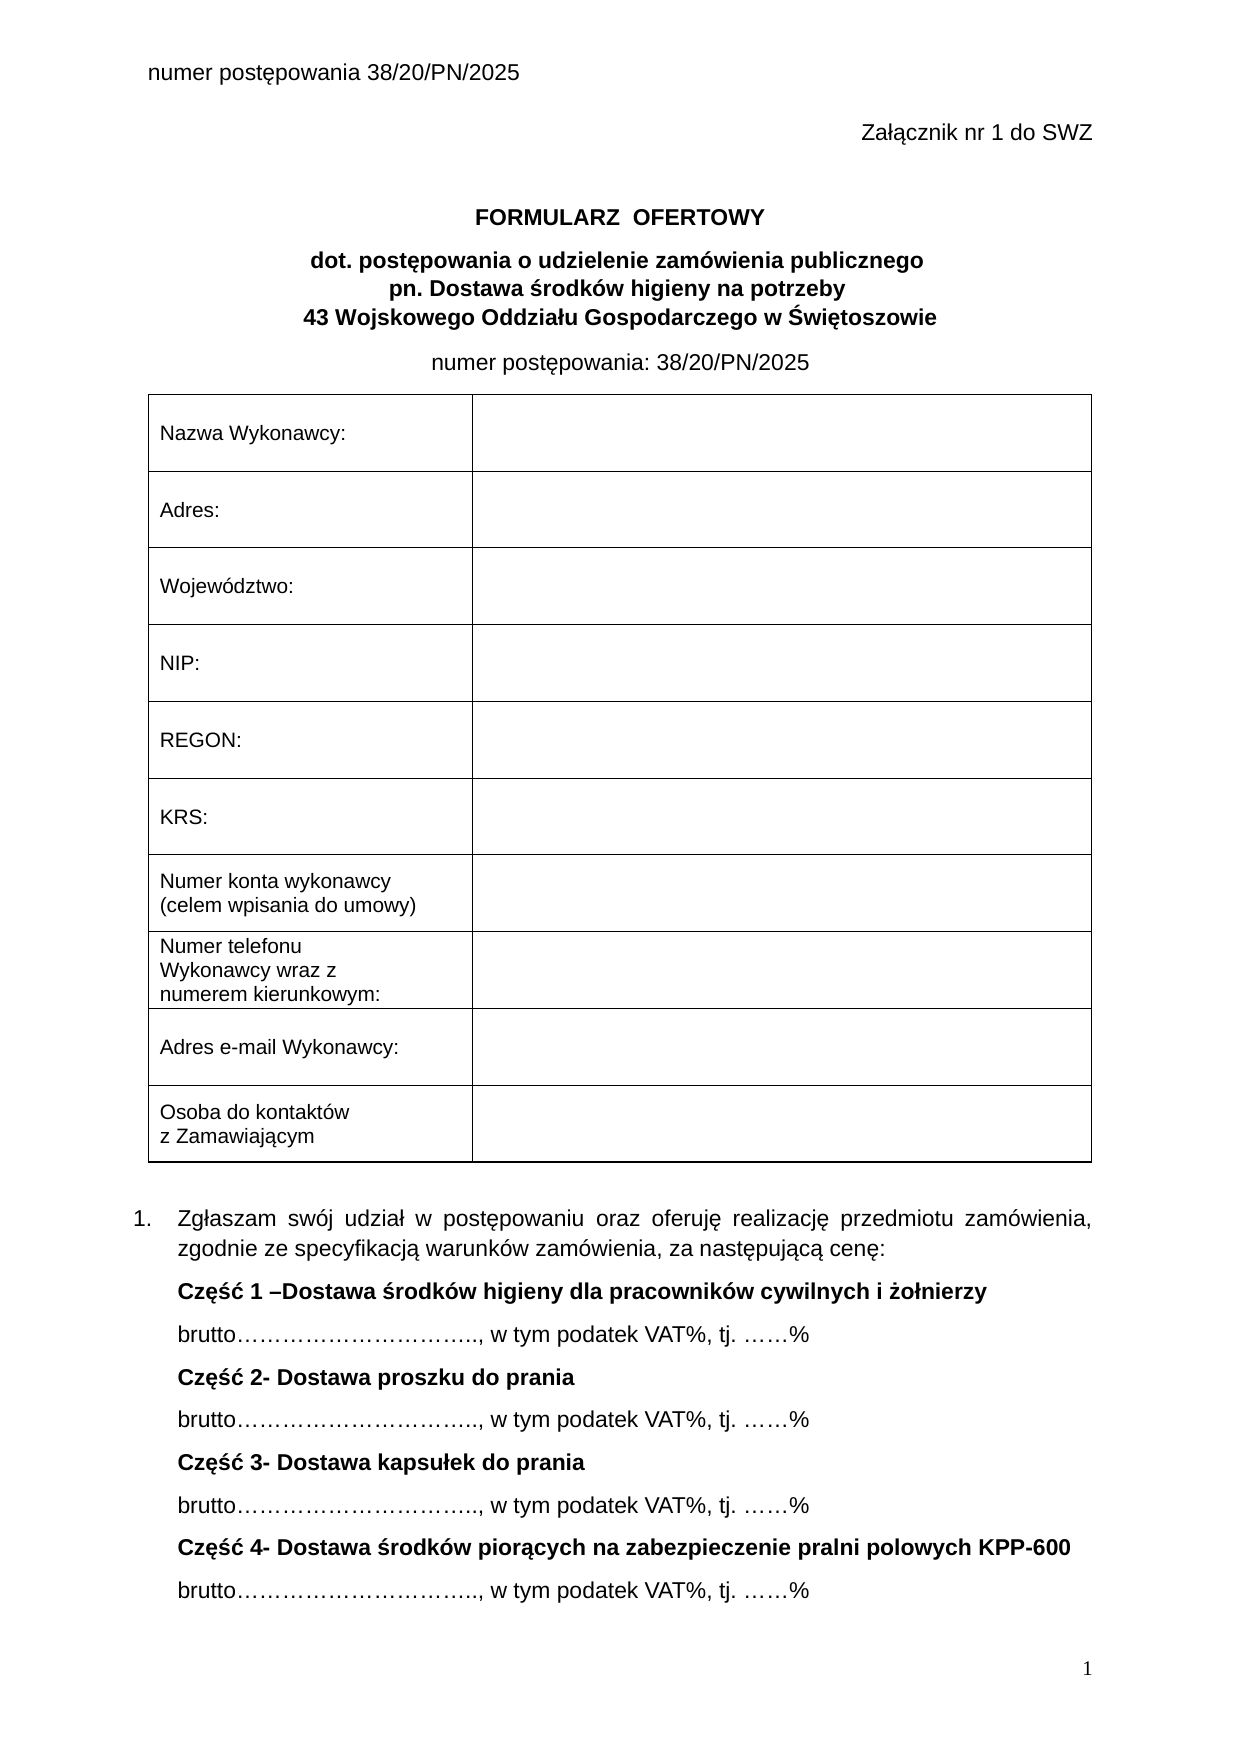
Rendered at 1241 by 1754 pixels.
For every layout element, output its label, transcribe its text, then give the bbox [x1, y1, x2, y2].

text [177, 1577, 1092, 1603]
table_cell Numer konta wykonawcy (celem wpisania do umowy) [149, 855, 472, 931]
table_cell Numer telefonu Wykonawcy wraz z numerem kierunkowym: [149, 932, 472, 1008]
text Część 1 –Dostawa środków higieny dla pracowników cywilnych i żołnierzy [177, 1278, 1092, 1304]
text Część 2- Dostawa proszku do prania [177, 1363, 1092, 1390]
table_cell Adres e-mail Wykonawcy: [149, 1009, 472, 1085]
table_cell Województwo: [149, 548, 472, 624]
table_cell [473, 855, 1091, 931]
table_cell NIP: [149, 625, 472, 701]
table_cell [473, 625, 1091, 701]
table_cell [473, 779, 1091, 854]
table_cell [473, 1086, 1091, 1161]
text brutto………………………….., w tym podatek VAT%, tj. ……% [177, 1321, 1092, 1347]
table_cell [473, 548, 1091, 624]
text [177, 1492, 1092, 1518]
table_cell [473, 932, 1091, 1008]
text dot. postępowania o udzielenie zamówienia publicznego pn. Dostawa środków higieny na potrzeby 43 Wojskowego Oddziału Gospodarczego w Świętoszowie [148, 247, 1092, 330]
text Załącznik nr 1 do SWZ [148, 118, 1093, 145]
text brutto………………………….., w tym podatek VAT%, tj. ……% [177, 1406, 1092, 1433]
table_cell Osoba do kontaktów z Zamawiającym [149, 1086, 472, 1161]
table_header [473, 395, 1091, 471]
table_cell [473, 472, 1091, 547]
text FORMULARZ OFERTOWY [148, 204, 1092, 230]
text numer postępowania: 38/20/PN/2025 [148, 349, 1092, 375]
table_cell [473, 702, 1091, 778]
table_cell [473, 1009, 1091, 1085]
table_cell KRS: [149, 779, 472, 854]
list Zgłaszam swój udział w postępowaniu oraz oferuję realizację przedmiotu zamówienia, zgodnie ze specyfikacją warunków zamówienia, za następującą cenę: [133, 1205, 1092, 1262]
table_cell Adres: [149, 472, 472, 547]
table_header Nazwa Wykonawcy: [149, 395, 472, 471]
text Część 3- Dostawa kapsułek do prania [177, 1449, 1092, 1475]
table_cell REGON: [149, 702, 472, 778]
text Część 4- Dostawa środków piorących na zabezpieczenie pralni polowych KPP-600 [177, 1534, 1092, 1561]
